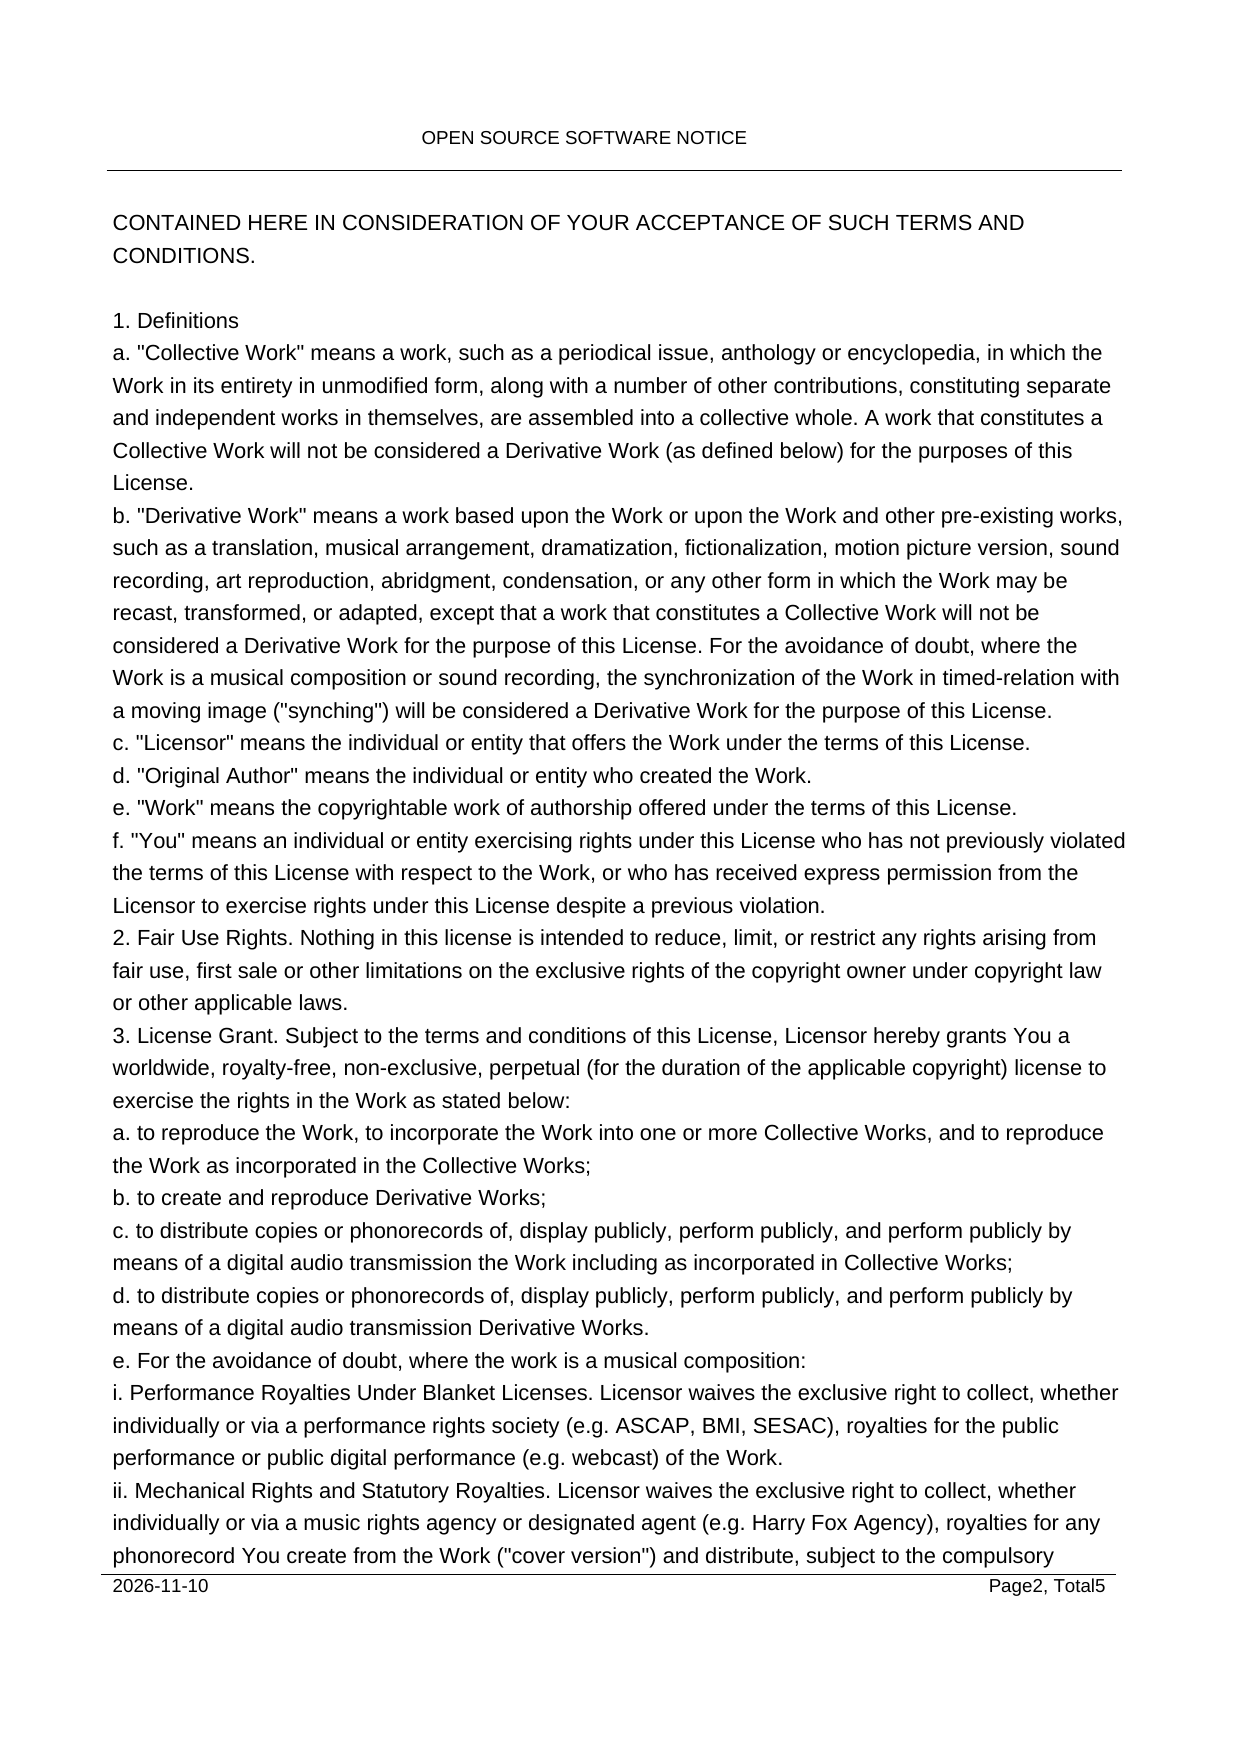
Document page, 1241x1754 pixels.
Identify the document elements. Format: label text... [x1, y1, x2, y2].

text 1. Definitions [112, 304, 1128, 336]
text e. For the avoidance of doubt, where the work is a musical composition: [112, 1344, 1128, 1376]
text a. "Collective Work" means a work, such as a periodical issue, anthology or encyclopedia, in which the Work in its entirety in unmodified form, along with a number of other contributions, constituting separate and independent works in themselves, are assembled into a collective whole. A work that constitutes a Collective Work will not be considered a Derivative Work (as defined below) for the purposes of this License. [112, 336, 1128, 499]
text c. "Licensor" means the individual or entity that offers the Work under the terms of this License. [112, 726, 1128, 759]
text f. "You" means an individual or entity exercising rights under this License who has not previously violated the terms of this License with respect to the Work, or who has received express permission from the Licensor to exercise rights under this License despite a previous violation. [112, 824, 1128, 921]
text 3. License Grant. Subject to the terms and conditions of this License, Licensor hereby grants You a worldwide, royalty-free, non-exclusive, perpetual (for the duration of the applicable copyright) license to exercise the rights in the Work as stated below: [112, 1019, 1128, 1116]
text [112, 1474, 1128, 1571]
text b. to create and reproduce Derivative Works; [112, 1181, 1128, 1214]
text c. to distribute copies or phonorecords of, display publicly, perform publicly, and perform publicly by means of a digital audio transmission the Work including as incorporated in Collective Works; [112, 1214, 1128, 1279]
text d. "Original Author" means the individual or entity who created the Work. [112, 759, 1128, 791]
text e. "Work" means the copyrightable work of authorship offered under the terms of this License. [112, 791, 1128, 824]
text a. to reproduce the Work, to incorporate the Work into one or more Collective Works, and to reproduce the Work as incorporated in the Collective Works; [112, 1116, 1128, 1181]
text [112, 206, 1128, 271]
text d. to distribute copies or phonorecords of, display publicly, perform publicly, and perform publicly by means of a digital audio transmission Derivative Works. [112, 1279, 1128, 1344]
text b. "Derivative Work" means a work based upon the Work or upon the Work and other pre-existing works, such as a translation, musical arrangement, dramatization, fictionalization, motion picture version, sound recording, art reproduction, abridgment, condensation, or any other form in which the Work may be recast, transformed, or adapted, except that a work that constitutes a Collective Work will not be considered a Derivative Work for the purpose of this License. For the avoidance of doubt, where the Work is a musical composition or sound recording, the synchronization of the Work in timed-relation with a moving image ("synching") will be considered a Derivative Work for the purpose of this License. [112, 499, 1128, 726]
text 2. Fair Use Rights. Nothing in this license is intended to reduce, limit, or restrict any rights arising from fair use, first sale or other limitations on the exclusive rights of the copyright owner under copyright law or other applicable laws. [112, 921, 1128, 1019]
text i. Performance Royalties Under Blanket Licenses. Licensor waives the exclusive right to collect, whether individually or via a performance rights society (e.g. ASCAP, BMI, SESAC), royalties for the public performance or public digital performance (e.g. webcast) of the Work. [112, 1376, 1128, 1474]
